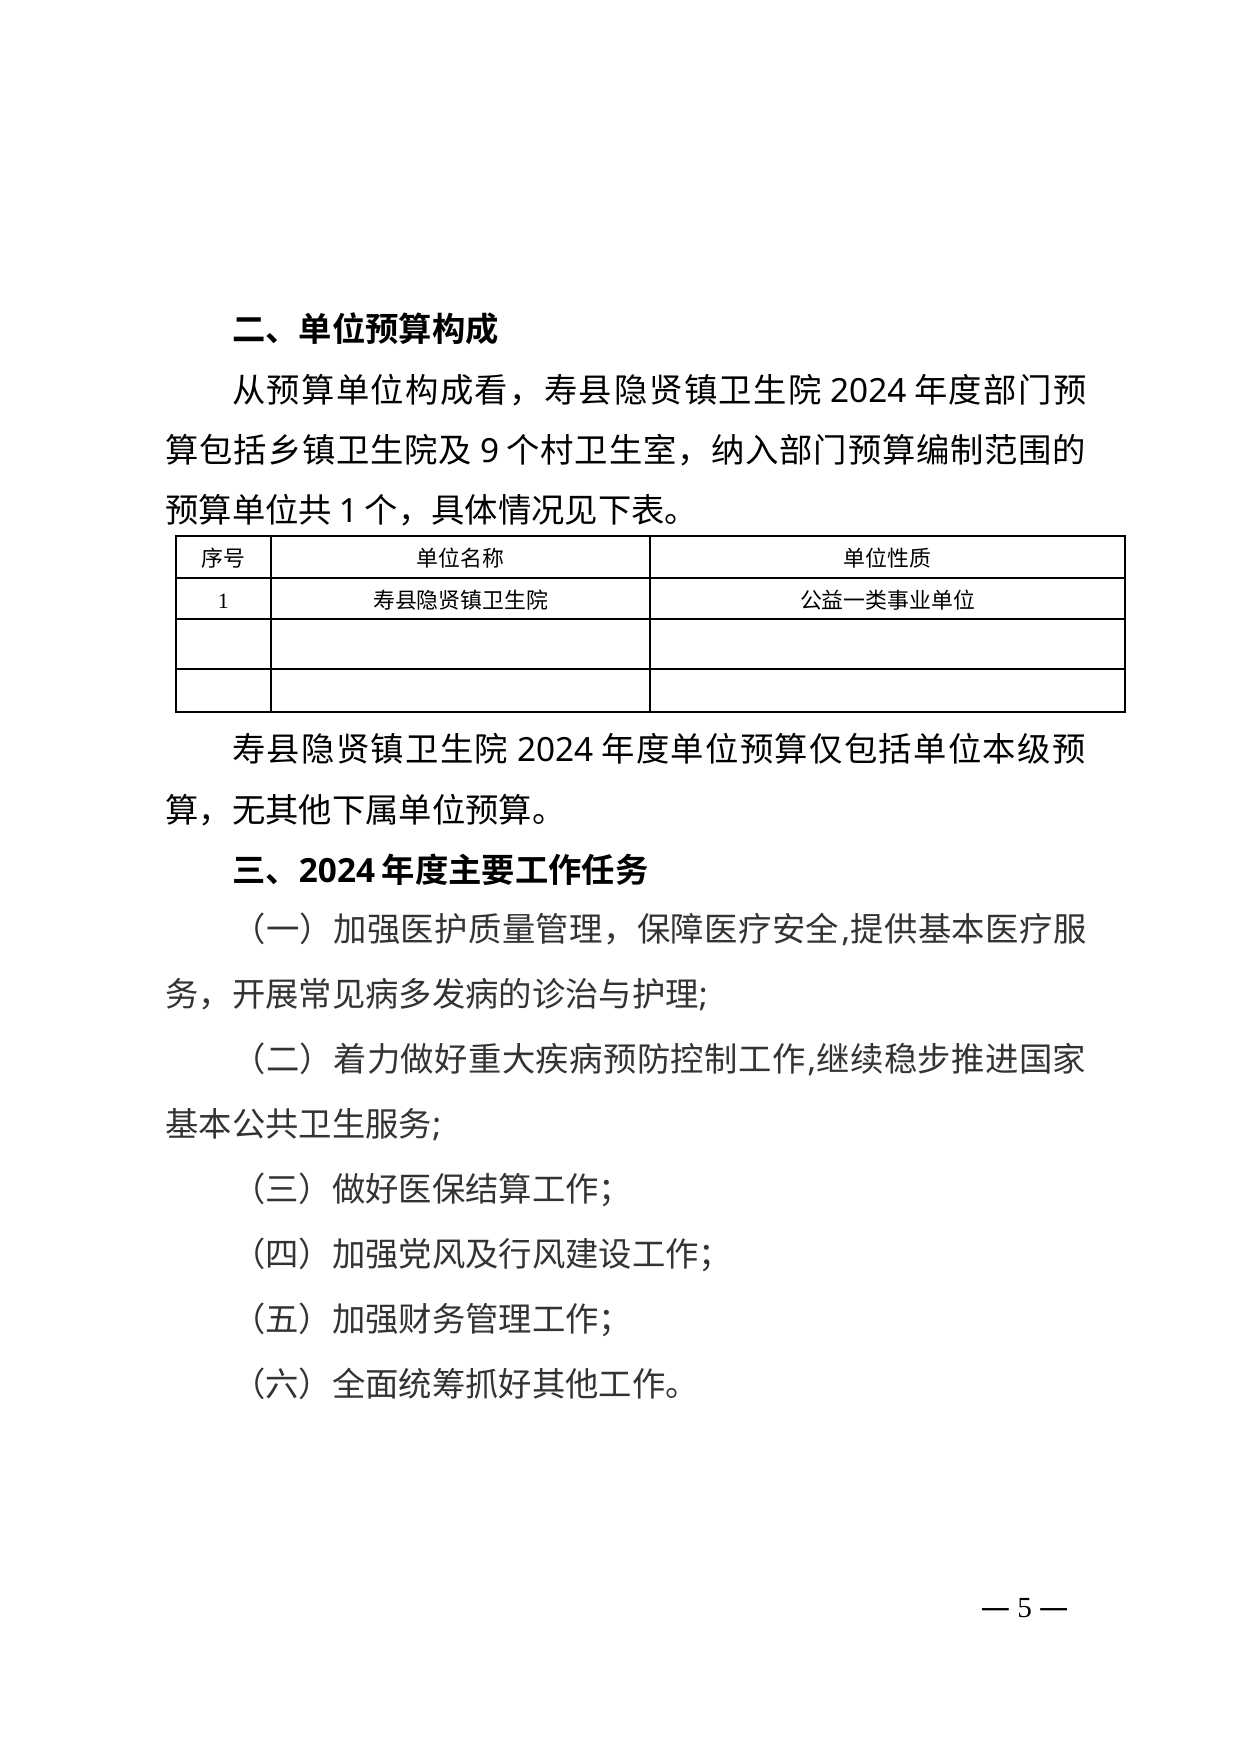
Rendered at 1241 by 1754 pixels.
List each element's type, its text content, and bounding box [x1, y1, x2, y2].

table_cell [177, 670, 270, 711]
table_cell [651, 670, 1124, 711]
table_header 单位性质 [651, 537, 1124, 577]
text 三、2024年度主要工作任务 [165, 834, 1087, 894]
text （二）着力做好重大疾病预防控制工作,继续稳步推进国家基本公共卫生服务; [165, 1024, 1087, 1154]
table_header 序号 [177, 537, 270, 577]
text （一）加强医护质量管理，保障医疗安全,提供基本医疗服务，开展常见病多发病的诊治与护理; [165, 894, 1087, 1024]
table_cell 寿县隐贤镇卫生院 [272, 579, 649, 618]
text 从预算单位构成看，寿县隐贤镇卫生院2024年度部门预算包括乡镇卫生院及9个村卫生室，纳入部门预算编制范围的预算单位共1个，具体情况见下表。 [165, 354, 1087, 535]
table_cell 公益一类事业单位 [651, 579, 1124, 618]
table_cell 1 [177, 579, 270, 618]
list 单位预算构成 [165, 293, 1087, 354]
table_cell [272, 620, 649, 668]
table_cell [177, 620, 270, 668]
text （四）加强党风及行风建设工作； [165, 1219, 1087, 1284]
table_cell [651, 620, 1124, 668]
text 寿县隐贤镇卫生院2024年度单位预算仅包括单位本级预算，无其他下属单位预算。 [165, 713, 1087, 834]
table_header 单位名称 [272, 537, 649, 577]
text （六）全面统筹抓好其他工作。 [165, 1349, 1087, 1414]
table_cell [272, 670, 649, 711]
text （三）做好医保结算工作； [165, 1154, 1087, 1219]
text （五）加强财务管理工作； [165, 1284, 1087, 1349]
